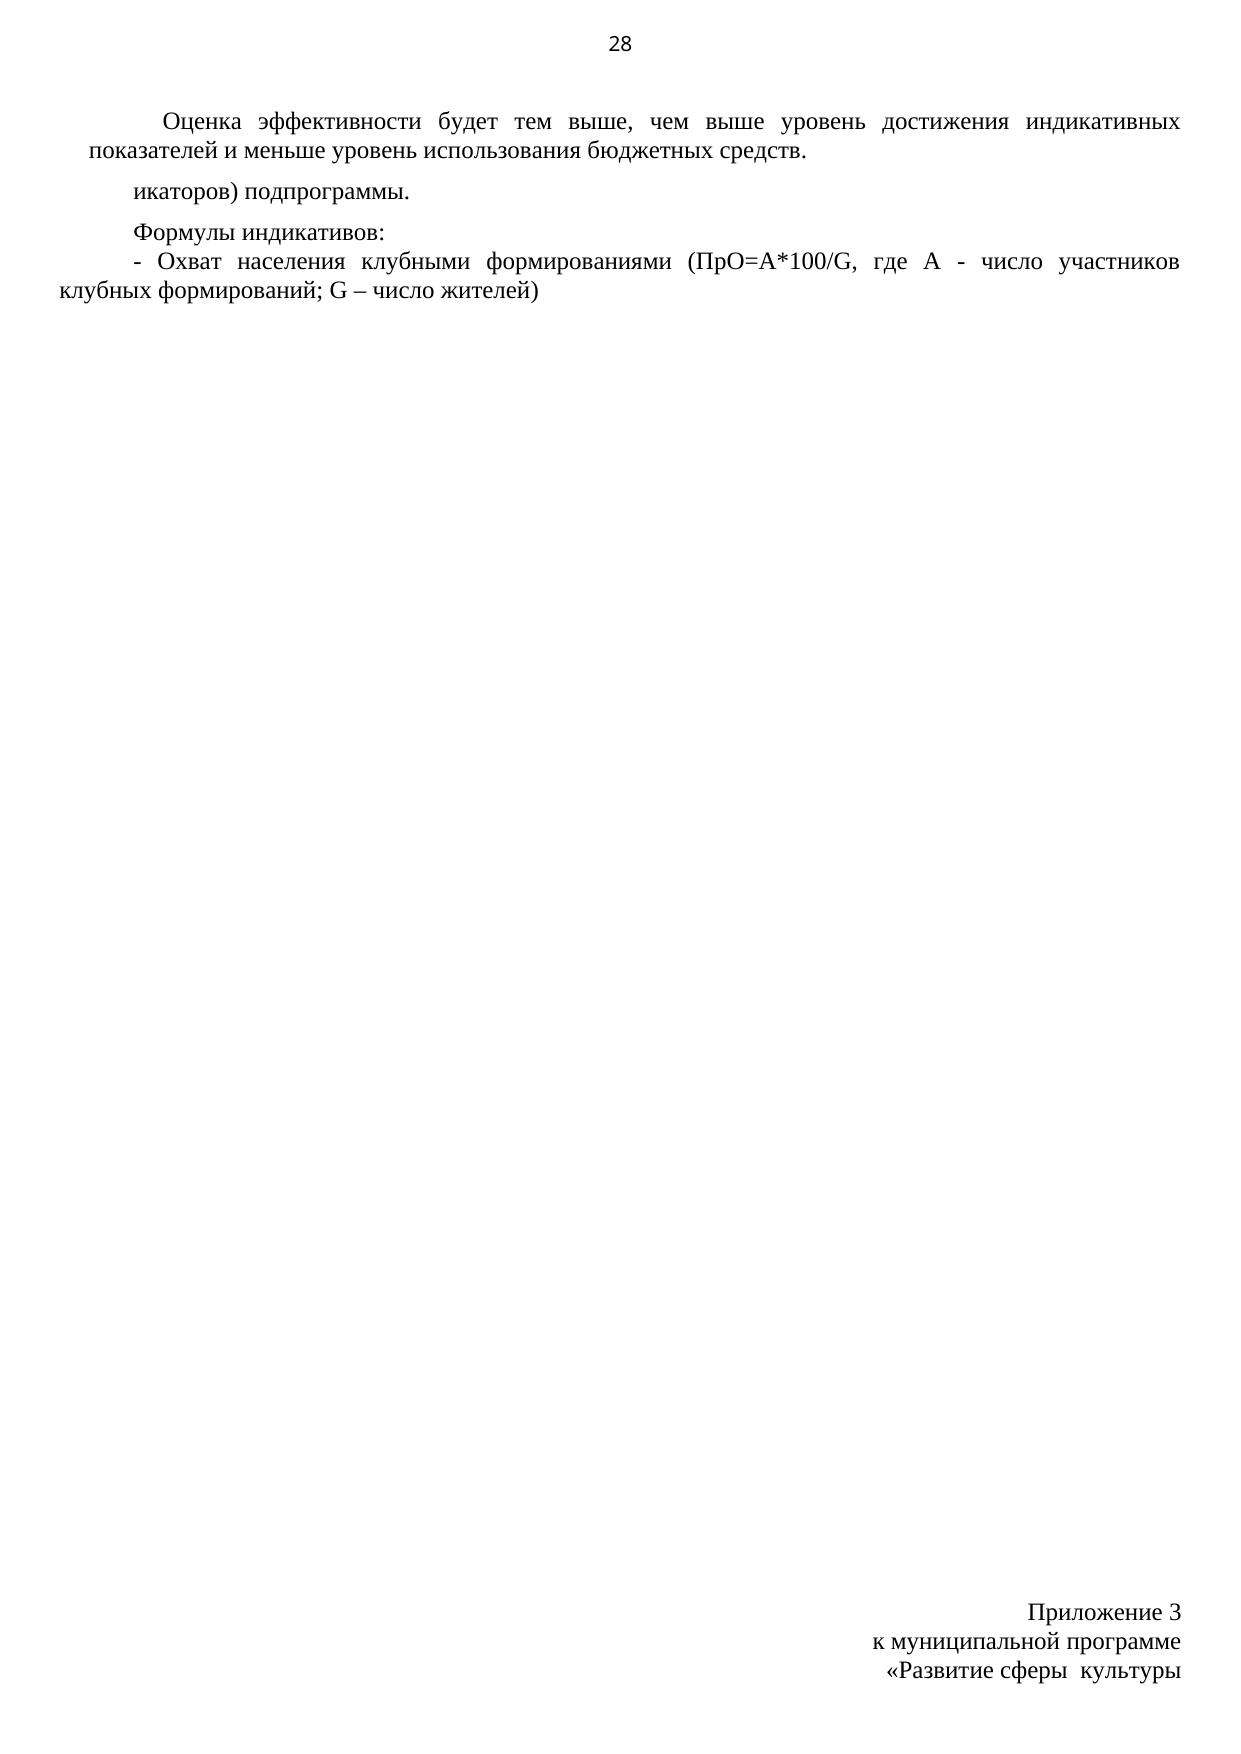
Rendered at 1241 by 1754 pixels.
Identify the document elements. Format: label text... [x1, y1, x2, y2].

text Формулы индикативов: [59, 217, 1181, 246]
text Оценка эффективности будет тем выше, чем выше уровень достижения индикативных показателей и меньше уровень использования бюджетных средств. [89, 106, 1181, 163]
text - Охват населения клубными формированиями (ПрО=А*100/G, где А - число участников клубных формирований; G – число жителей) [59, 246, 1181, 303]
text Приложение 3 [59, 1597, 1181, 1626]
text икаторов) подпрограммы. [59, 176, 1181, 205]
text к муниципальной программе [59, 1626, 1181, 1655]
text «Развитие сферы культуры [59, 1655, 1181, 1683]
